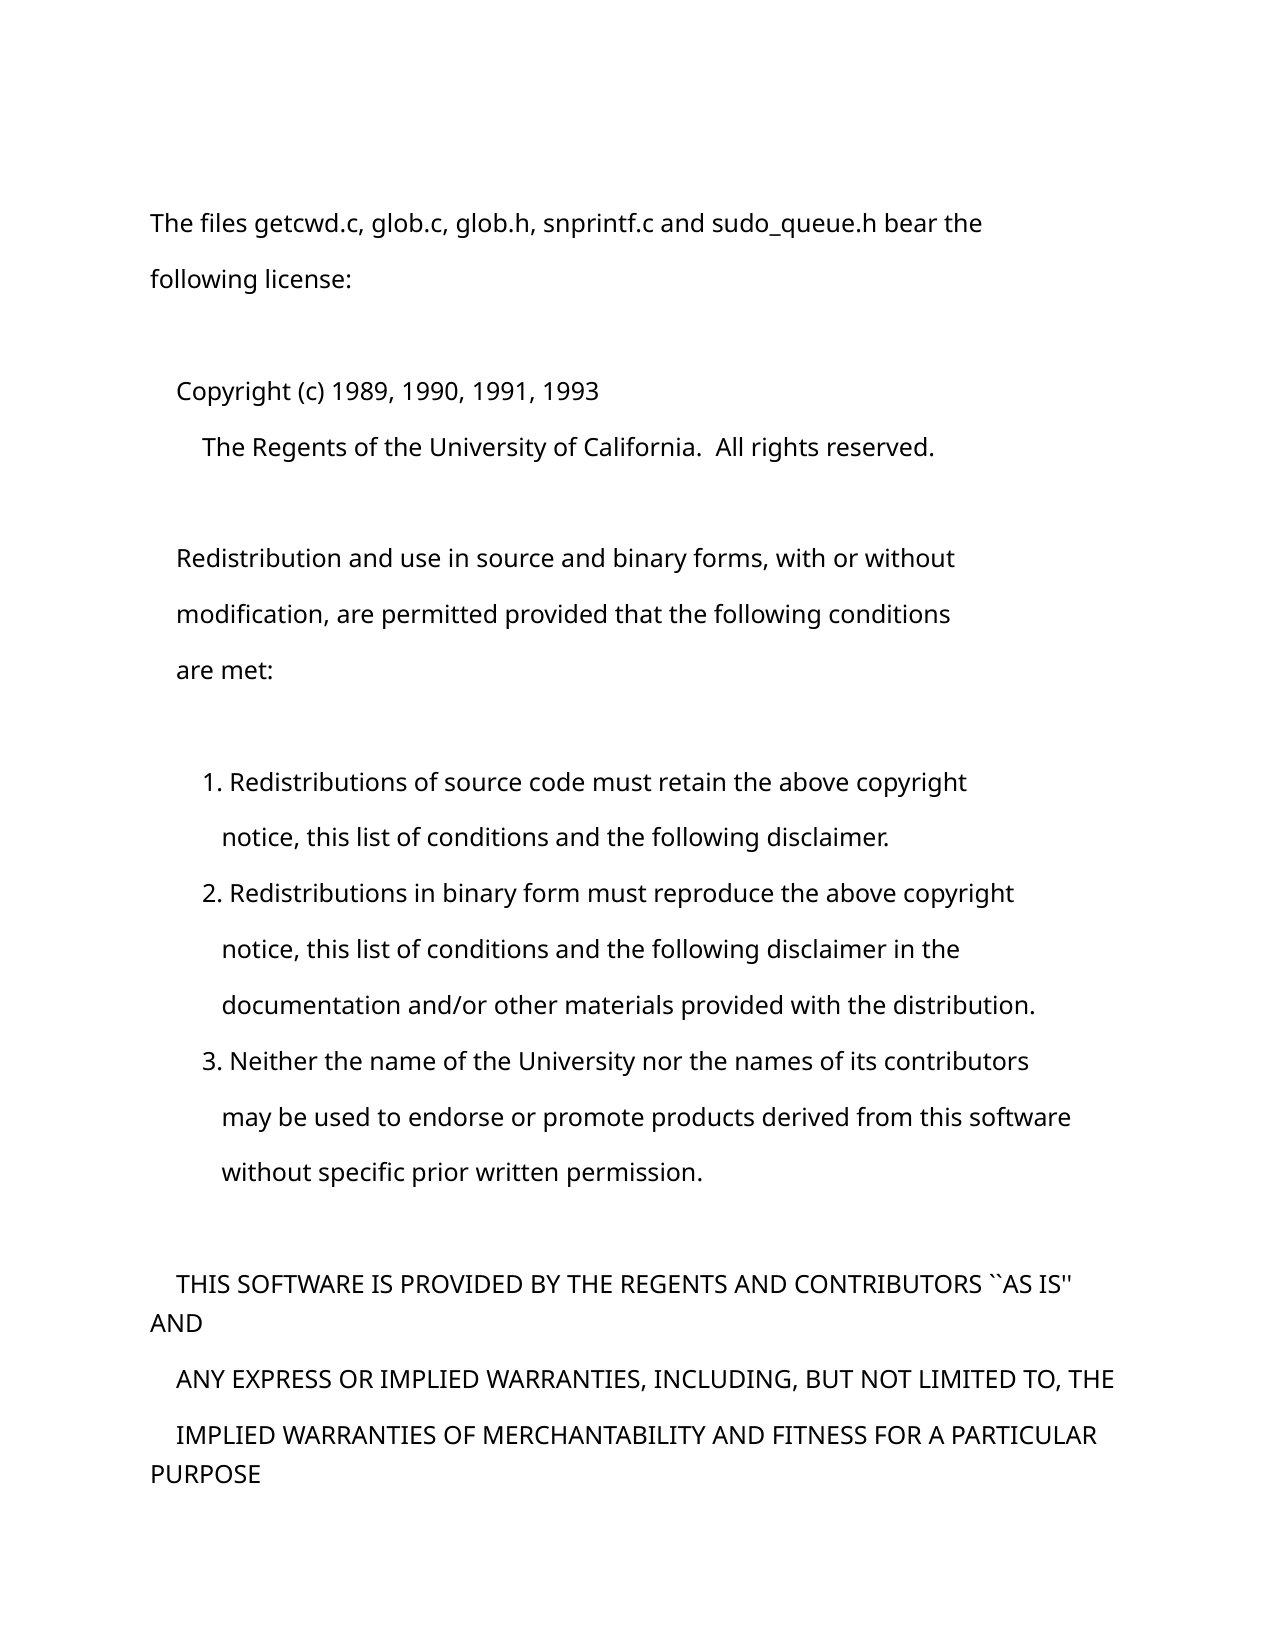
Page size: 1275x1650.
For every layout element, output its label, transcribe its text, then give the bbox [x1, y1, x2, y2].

text 1. Redistributions of source code must retain the above copyright [150, 764, 1125, 798]
text Copyright (c) 1989, 1990, 1991, 1993 [150, 373, 1125, 407]
text The Regents of the University of California. All rights reserved. [150, 429, 1125, 463]
text following license: [150, 262, 1125, 296]
text IMPLIED WARRANTIES OF MERCHANTABILITY AND FITNESS FOR A PARTICULAR PURPOSE [150, 1417, 1125, 1491]
text without specific prior written permission. [150, 1155, 1125, 1189]
text 3. Neither the name of the University nor the names of its contributors [150, 1043, 1125, 1077]
text modification, are permitted provided that the following conditions [150, 597, 1125, 631]
text may be used to endorse or promote products derived from this software [150, 1099, 1125, 1133]
text Redistribution and use in source and binary forms, with or without [150, 541, 1125, 575]
text THIS SOFTWARE IS PROVIDED BY THE REGENTS AND CONTRIBUTORS ``AS IS'' AND [150, 1267, 1125, 1340]
text documentation and/or other materials provided with the distribution. [150, 987, 1125, 1022]
text notice, this list of conditions and the following disclaimer. [150, 820, 1125, 854]
text ANY EXPRESS OR IMPLIED WARRANTIES, INCLUDING, BUT NOT LIMITED TO, THE [150, 1362, 1125, 1396]
text are met: [150, 652, 1125, 687]
text notice, this list of conditions and the following disclaimer in the [150, 932, 1125, 966]
text The files getcwd.c, glob.c, glob.h, snprintf.c and sudo_queue.h bear the [150, 206, 1125, 240]
text 2. Redistributions in binary form must reproduce the above copyright [150, 876, 1125, 910]
